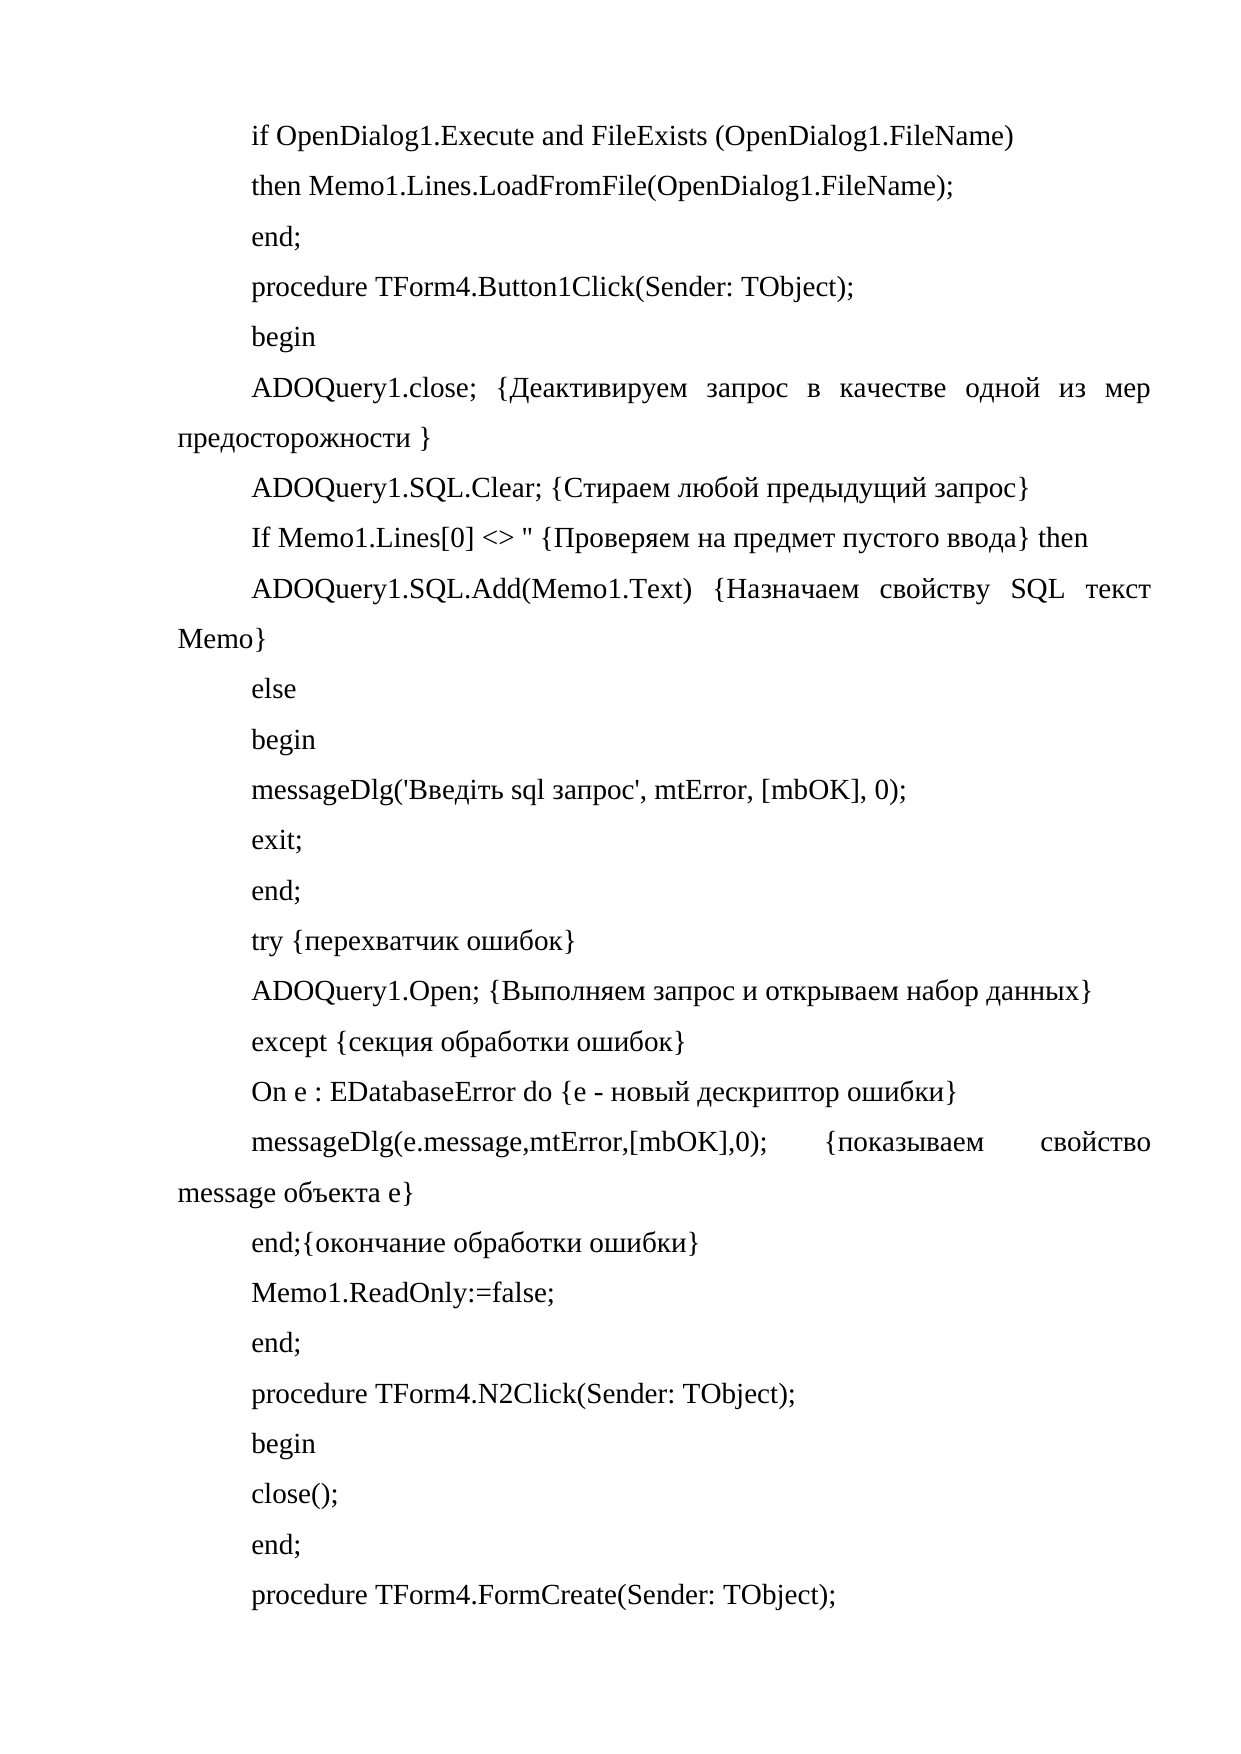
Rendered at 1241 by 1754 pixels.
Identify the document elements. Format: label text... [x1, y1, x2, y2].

text end; [177, 873, 1152, 906]
text except {секция обработки ошибок} [177, 1024, 1152, 1057]
text end; [177, 1527, 1152, 1560]
text begin [177, 319, 1152, 353]
text exit; [177, 822, 1152, 856]
text begin [177, 722, 1152, 755]
text end;{окончание обработки ошибки} [177, 1225, 1152, 1258]
text messageDlg('Введіть sql запрос', mtError, [mbOK], 0); [177, 772, 1152, 806]
text procedure TForm4.FormCreate(Sender: TObject); [177, 1577, 1152, 1611]
text On e : EDatabaseError do {e - новый дескриптор ошибки} [177, 1074, 1152, 1108]
text procedure TForm4.Button1Click(Sender: TObject); [177, 269, 1152, 303]
text then Memo1.Lines.LoadFromFile(OpenDialog1.FileName); [177, 168, 1152, 202]
text messageDlg(e.message,mtError,[mbOK],0); {показываем свойство message объекта e} [177, 1124, 1152, 1208]
text close(); [177, 1477, 1152, 1510]
text ADOQuery1.SQL.Add(Memo1.Text) {Назначаем свойству SQL текст Memo} [177, 571, 1152, 655]
text end; [177, 219, 1152, 252]
text try {перехватчик ошибок} [177, 923, 1152, 957]
text ADOQuery1.Open; {Выполняем запрос и открываем набор данных} [177, 973, 1152, 1007]
text ADOQuery1.close; {Деактивируем запрос в качестве одной из мер предосторожности } [177, 370, 1152, 453]
text Memo1.ReadOnly:=false; [177, 1275, 1152, 1309]
text ADOQuery1.SQL.Clear; {Стираем любой предыдущий запрос} [177, 470, 1152, 504]
text If Memo1.Lines[0] <> '' {Проверяем на предмет пустого ввода} then [177, 521, 1152, 554]
text else [177, 672, 1152, 705]
text begin [177, 1426, 1152, 1460]
text end; [177, 1326, 1152, 1359]
text procedure TForm4.N2Click(Sender: TObject); [177, 1376, 1152, 1409]
text if OpenDialog1.Execute and FileExists (OpenDialog1.FileName) [177, 118, 1152, 152]
